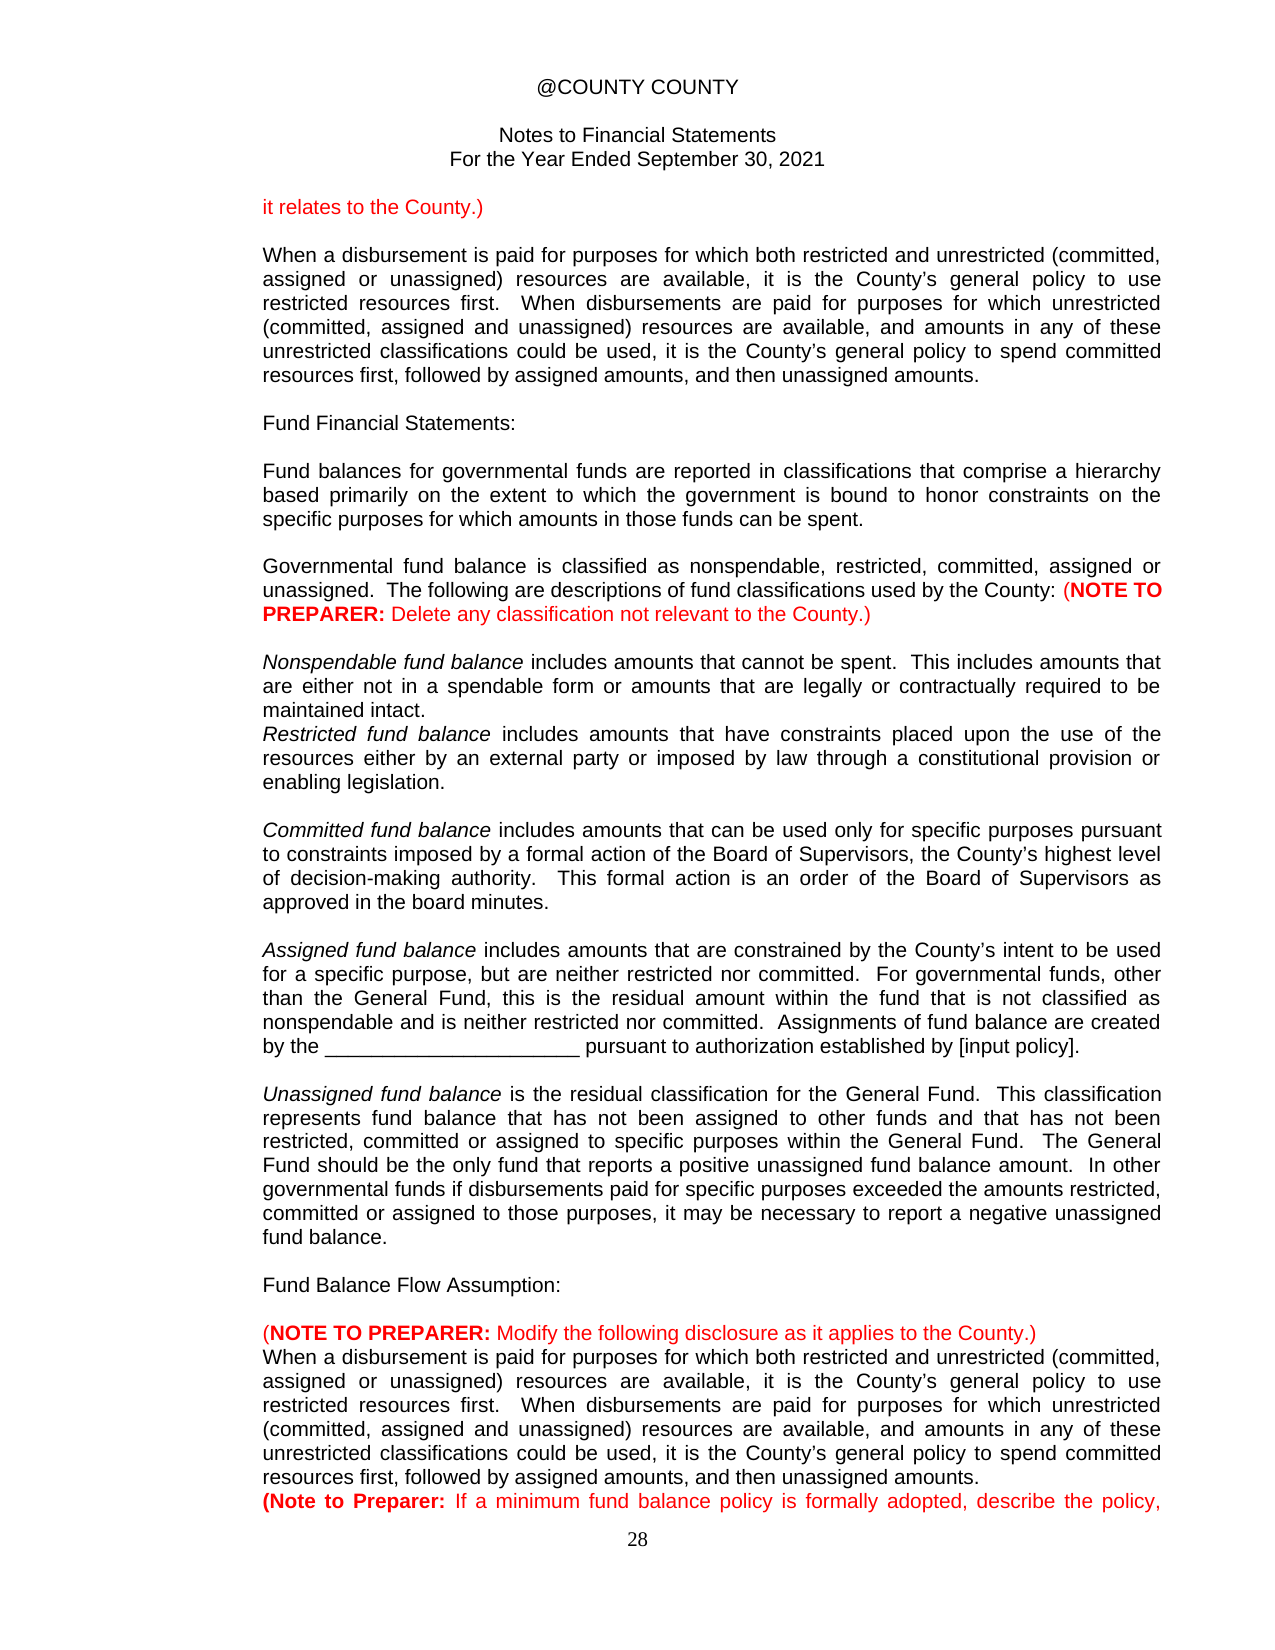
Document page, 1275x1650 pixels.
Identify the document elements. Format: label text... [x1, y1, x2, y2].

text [262, 1489, 1162, 1513]
text Committed fund balance includes amounts that can be used only for specific purposes pursuant to constraints imposed by a formal action of the Board of Supervisors, the County’s highest level of decision-making authority. This formal action is an order of the Board of Supervisors as approved in the board minutes. [262, 818, 1162, 914]
text Unassigned fund balance is the residual classification for the General Fund. This classification represents fund balance that has not been assigned to other funds and that has not been restricted, committed or assigned to specific purposes within the General Fund. The General Fund should be the only fund that reports a positive unassigned fund balance amount. In other governmental funds if disbursements paid for specific purposes exceeded the amounts restricted, committed or assigned to those purposes, it may be necessary to report a negative unassigned fund balance. [262, 1081, 1162, 1249]
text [262, 195, 1162, 219]
text When a disbursement is paid for purposes for which both restricted and unrestricted (committed, assigned or unassigned) resources are available, it is the County’s general policy to use restricted resources first. When disbursements are paid for purposes for which unrestricted (committed, assigned and unassigned) resources are available, and amounts in any of these unrestricted classifications could be used, it is the County’s general policy to spend committed resources first, followed by assigned amounts, and then unassigned amounts. [262, 1345, 1162, 1489]
text Fund Balance Flow Assumption: [262, 1273, 1162, 1297]
text Governmental fund balance is classified as nonspendable, restricted, committed, assigned or unassigned. The following are descriptions of fund classifications used by the County: (NOTE TO PREPARER: Delete any classification not relevant to the County.) [262, 554, 1162, 626]
text Nonspendable fund balance includes amounts that cannot be spent. This includes amounts that are either not in a spendable form or amounts that are legally or contractually required to be maintained intact. [262, 650, 1162, 722]
text Assigned fund balance includes amounts that are constrained by the County’s intent to be used for a specific purpose, but are neither restricted nor committed. For governmental funds, other than the General Fund, this is the residual amount within the fund that is not classified as nonspendable and is neither restricted nor committed. Assignments of fund balance are created by the ______________________ pursuant to authorization established by [input policy]. [262, 938, 1162, 1057]
text (NOTE TO PREPARER: Modify the following disclosure as it applies to the County.) [112, 1321, 1162, 1345]
text Fund Financial Statements: [262, 411, 1162, 434]
text Fund balances for governmental funds are reported in classifications that comprise a hierarchy based primarily on the extent to which the government is bound to honor constraints on the specific purposes for which amounts in those funds can be spent. [262, 458, 1162, 530]
text Restricted fund balance includes amounts that have constraints placed upon the use of the resources either by an external party or imposed by law through a constitutional provision or enabling legislation. [262, 722, 1162, 794]
text When a disbursement is paid for purposes for which both restricted and unrestricted (committed, assigned or unassigned) resources are available, it is the County’s general policy to use restricted resources first. When disbursements are paid for purposes for which unrestricted (committed, assigned and unassigned) resources are available, and amounts in any of these unrestricted classifications could be used, it is the County’s general policy to spend committed resources first, followed by assigned amounts, and then unassigned amounts. [262, 243, 1162, 387]
